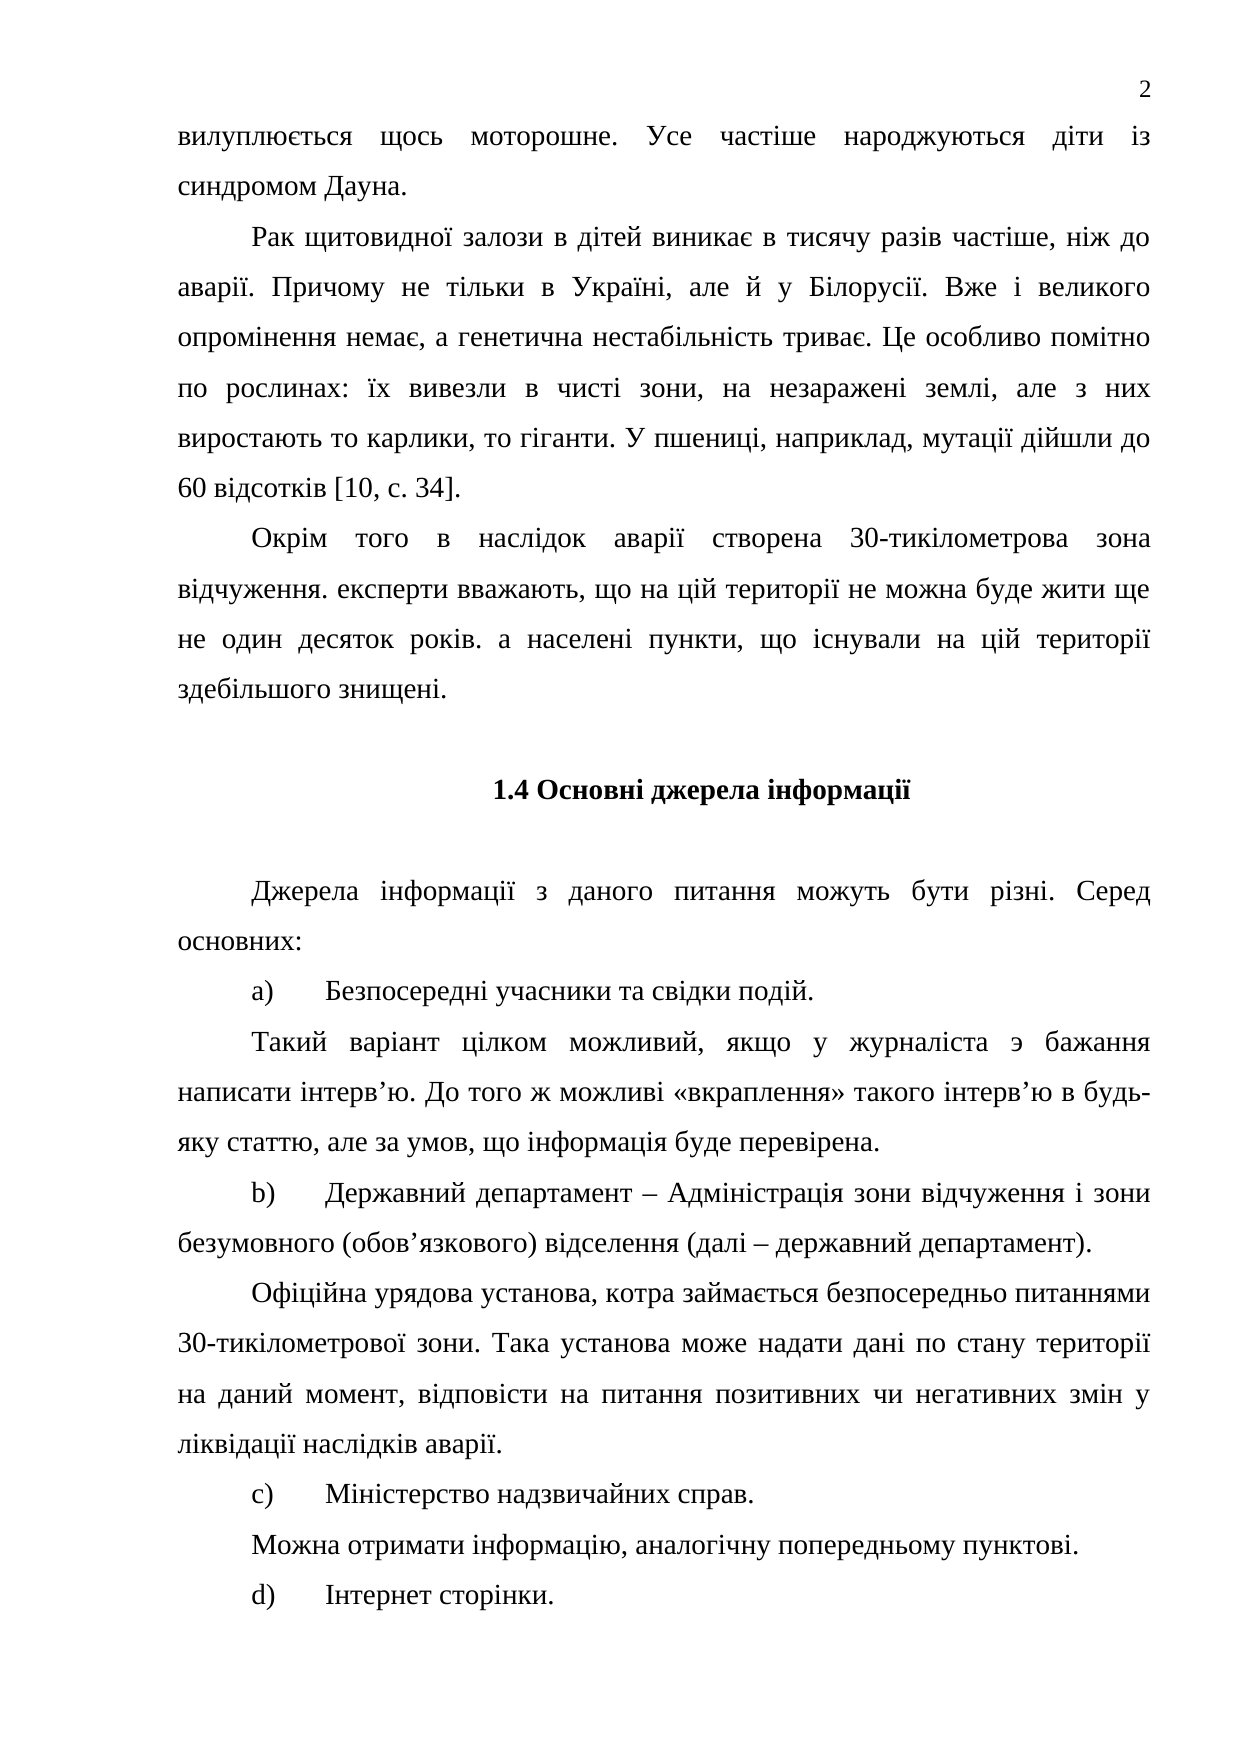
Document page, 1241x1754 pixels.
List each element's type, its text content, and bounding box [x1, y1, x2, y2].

text 1.4 Основні джерела інформації [177, 772, 1152, 806]
text Рак щитовидної залози в дітей виникає в тисячу разів частіше, ніж до аварії. Причому не тільки в Україні, але й у Білорусії. Вже і великого опромінення немає, а генетична нестабільність триває. Це особливо помітно по рослинах: їх вивезли в чисті зони, на незаражені землі, але з них виростають то карлики, то гіганти. У пшениці, наприклад, мутації дійшли до 60 відсотків [10, с. 34]. [177, 219, 1152, 504]
list Державний департамент – Адміністрація зони відчуження і зони безумовного (обов’язкового) відселення (далі – державний департамент). [177, 1175, 1152, 1258]
list Безпосередні учасники та свідки подій. [177, 973, 1152, 1007]
text Офіційна урядова установа, котра займається безпосередньо питаннями 30-тикілометрової зони. Така установа може надати дані по стану території на даний момент, відповісти на питання позитивних чи негативних змін у ліквідації наслідків аварії. [177, 1275, 1152, 1460]
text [177, 118, 1152, 202]
list Міністерство надзвичайних справ. [177, 1477, 1152, 1510]
text Джерела інформації з даного питання можуть бути різні. Серед основних: [177, 873, 1152, 957]
text Такий варіант цілком можливий, якщо у журналіста э бажання написати інтерв’ю. До того ж можливі «вкраплення» такого інтерв’ю в будь-яку статтю, але за умов, що інформація буде перевірена. [177, 1024, 1152, 1158]
text Окрім того в наслідок аварії створена 30-тикілометрова зона відчуження. експерти вважають, що на цій території не можна буде жити ще не один десяток років. а населені пункти, що існували на цій території здебільшого знищені. [177, 521, 1152, 705]
text Можна отримати інформацію, аналогічну попередньому пунктові. [177, 1527, 1152, 1560]
list Інтернет сторінки. [177, 1577, 1152, 1611]
